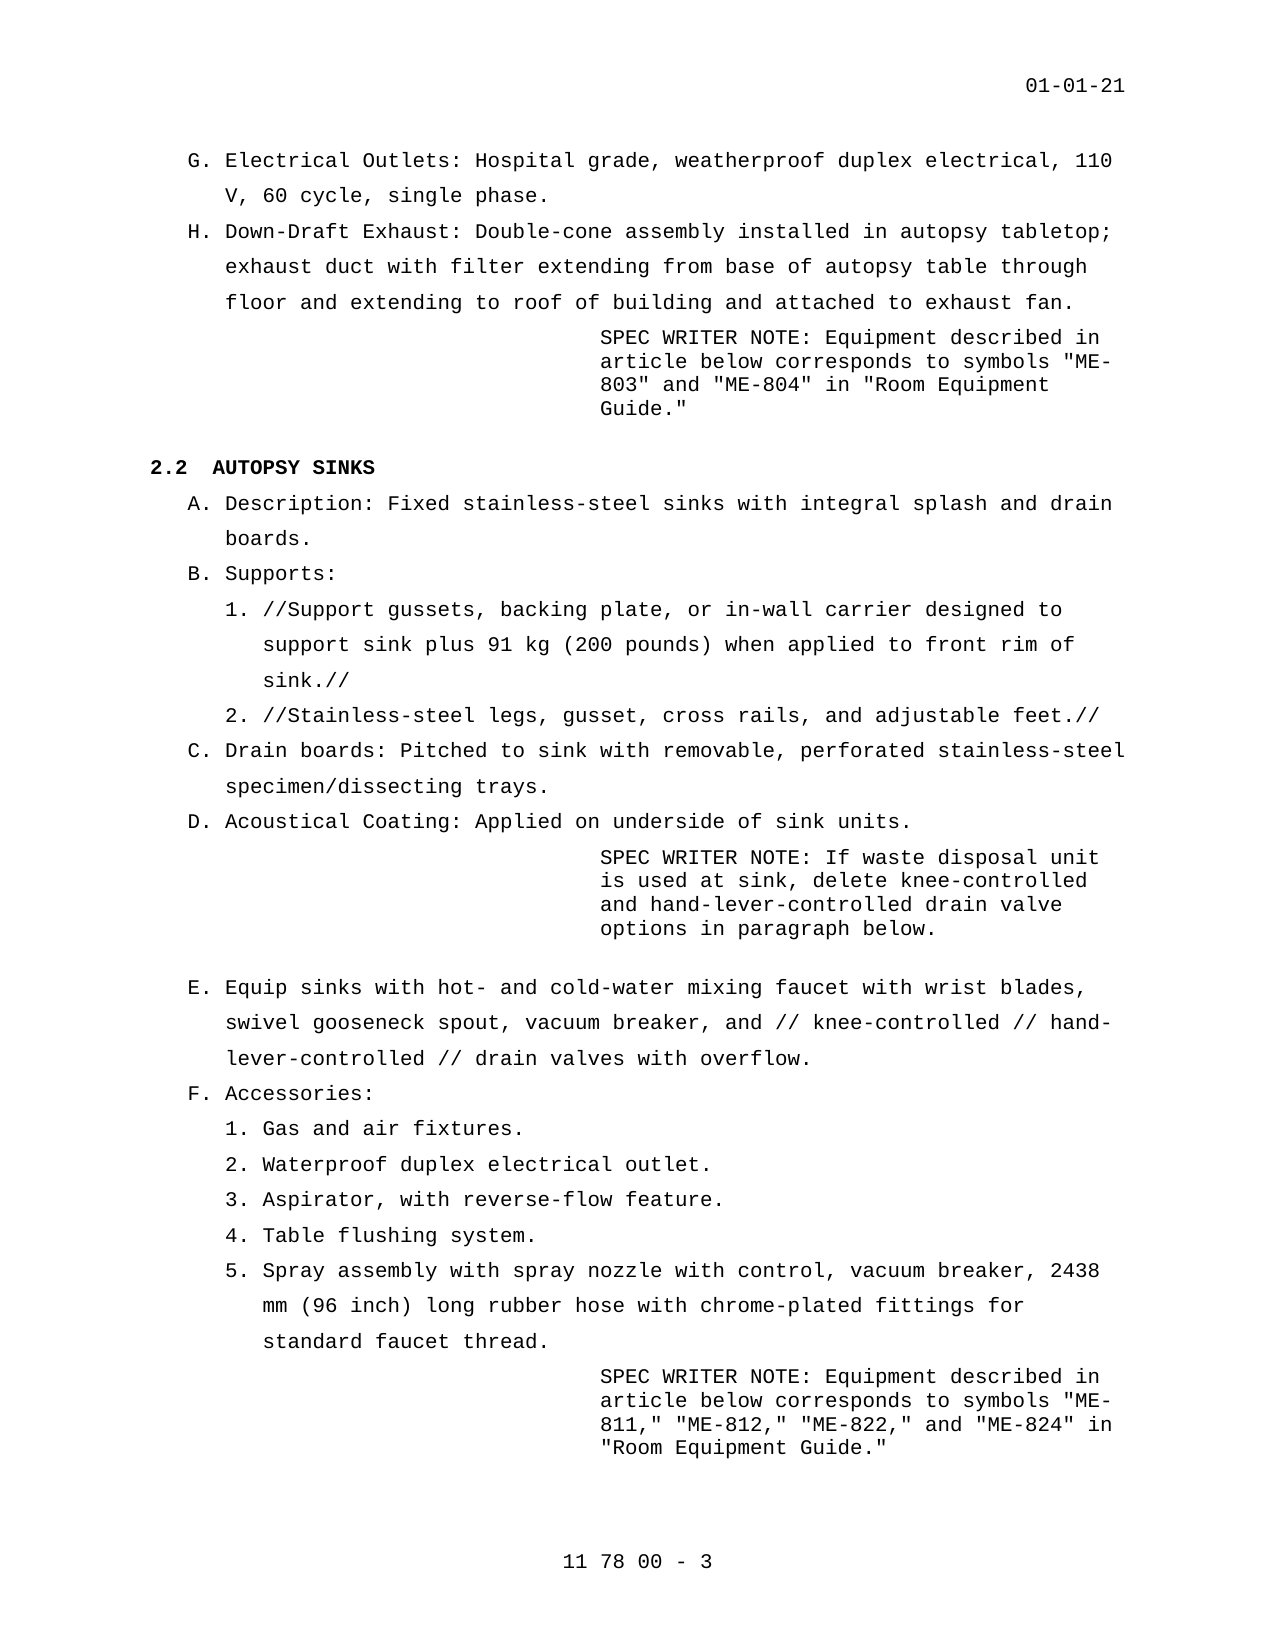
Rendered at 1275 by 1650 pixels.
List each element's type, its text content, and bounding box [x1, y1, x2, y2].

list Supports: [187, 563, 1125, 587]
list //Stainless-steel legs, gusset, cross rails, and adjustable feet.// [225, 705, 1125, 729]
text SPEC WRITER NOTE: If waste disposal unit is used at sink, delete knee-controlled and hand-lever-controlled drain valve options in paragraph below. [600, 847, 1125, 941]
list Acoustical Coating: Applied on underside of sink units. [187, 811, 1125, 835]
list Aspirator, with reverse-flow feature. [225, 1189, 1125, 1213]
list Accessories: [187, 1083, 1125, 1107]
list Down-Draft Exhaust: Double-cone assembly installed in autopsy tabletop; exhaust duct with filter extending from base of autopsy table through floor and extending to roof of building and attached to exhaust fan. [187, 221, 1125, 315]
list Equip sinks with hot- and cold-water mixing faucet with wrist blades, swivel gooseneck spout, vacuum breaker, and // knee-controlled // hand-lever-controlled // drain valves with overflow. [187, 977, 1125, 1071]
list Table flushing system. [225, 1224, 1125, 1248]
list Spray assembly with spray nozzle with control, vacuum breaker, 2438 mm (96 inch) long rubber hose with chrome-plated fittings for standard faucet thread. [225, 1260, 1125, 1354]
list Electrical Outlets: Hospital grade, weatherproof duplex electrical, 110 V, 60 cycle, single phase. [187, 150, 1125, 209]
text SPEC WRITER NOTE: Equipment described in article below corresponds to symbols "ME-811," "ME-812," "ME-822," and "ME-824" in "Room Equipment Guide." [600, 1366, 1125, 1461]
list Waterproof duplex electrical outlet. [225, 1154, 1125, 1177]
text SPEC WRITER NOTE: Equipment described in article below corresponds to symbols "ME-803" and "ME-804" in "Room Equipment Guide." [600, 327, 1125, 422]
list //Support gussets, backing plate, or in-wall carrier designed to support sink plus 91 kg (200 pounds) when applied to front rim of sink.// [225, 599, 1125, 693]
list Description: Fixed stainless-steel sinks with integral splash and drain boards. [187, 492, 1125, 552]
list Gas and air fixtures. [225, 1118, 1125, 1142]
list Drain boards: Pitched to sink with removable, perforated stainless-steel specimen/dissecting trays. [187, 740, 1125, 799]
list AUTOPSY SINKS [150, 457, 1125, 481]
